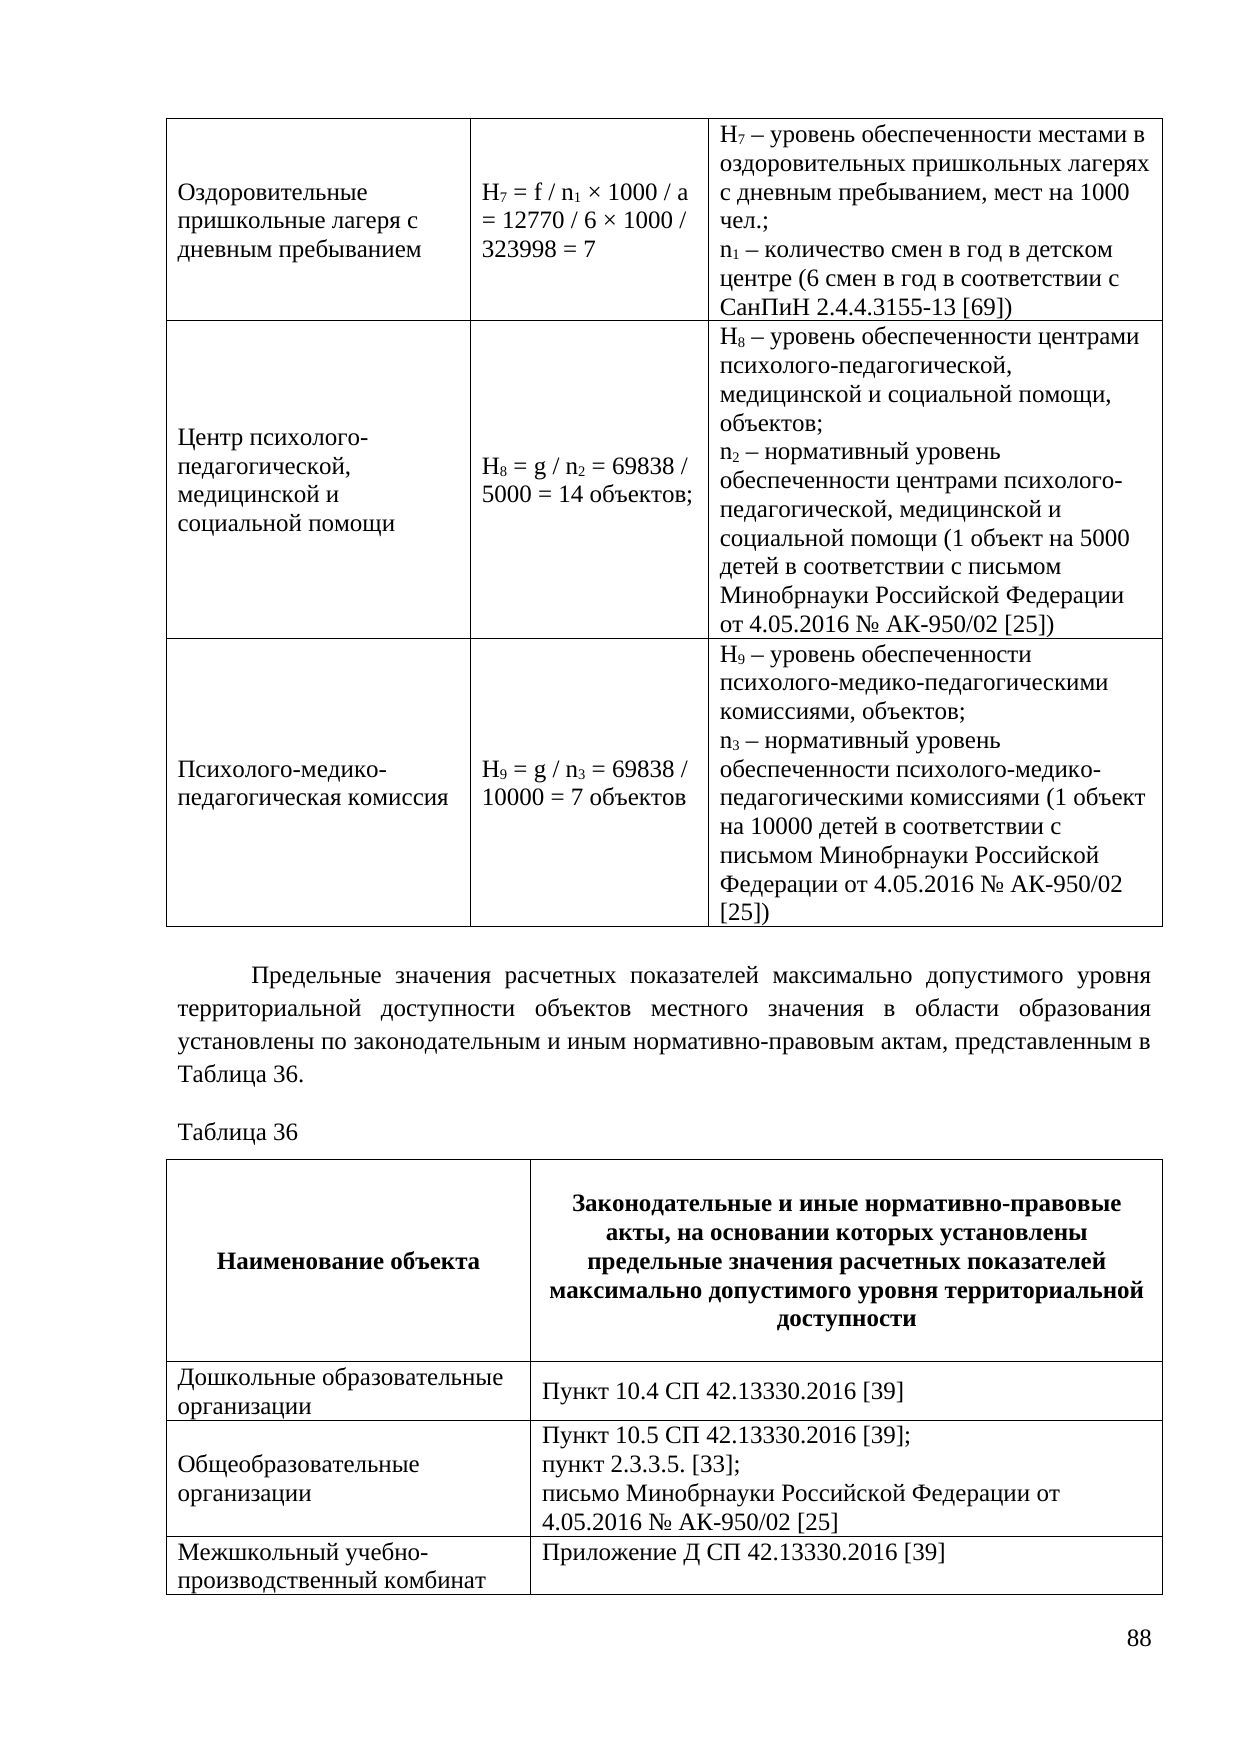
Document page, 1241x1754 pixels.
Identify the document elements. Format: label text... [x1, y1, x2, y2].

table_cell Пункт 10.4 СП 42.13330.2016 [39] [531, 1362, 1162, 1419]
table_cell Н8 – уровень обеспеченности центрами психолого-педагогической, медицинской и социальной помощи, объектов; n2 – нормативный уровень обеспеченности центрами психолого-педагогической, медицинской и социальной помощи (1 объект на 5000 детей в соответствии с письмом Минобрнауки Российской Федерации от 4.05.2016 № АК-950/02 [25]) [709, 321, 1162, 638]
table_cell Оздоровительные пришкольные лагеря с дневным пребыванием [167, 119, 470, 320]
table_cell Н7 = f / n1 × 1000 / a = 12770 / 6 × 1000 / 323998 = 7 [471, 119, 708, 320]
table_cell Пункт 10.5 СП 42.13330.2016 [39]; пункт 2.3.3.5. [33]; письмо Минобрнауки Российской Федерации от 4.05.2016 № АК-950/02 [25] [531, 1421, 1162, 1536]
table_header Наименование объекта [167, 1160, 530, 1361]
table_header Законодательные и иные нормативно-правовые акты, на основании которых установлены предельные значения расчетных показателей максимально допустимого уровня территориальной доступности [531, 1160, 1162, 1361]
text Предельные значения расчетных показателей максимально допустимого уровня территориальной доступности объектов местного значения в области образования установлены по законодательным и иным нормативно-правовым актам, представленным в Таблица 36. [177, 960, 1152, 1088]
table_cell Н9 = g / n3 = 69838 / 10000 = 7 объектов [471, 639, 708, 926]
table_cell Центр психолого-педагогической, медицинской и социальной помощи [167, 321, 470, 638]
table_cell Н9 – уровень обеспеченности психолого-медико-педагогическими комиссиями, объектов; n3 – нормативный уровень обеспеченности психолого-медико-педагогическими комиссиями (1 объект на 10000 детей в соответствии с письмом Минобрнауки Российской Федерации от 4.05.2016 № АК-950/02 [25]) [709, 639, 1162, 926]
table_cell Психолого-медико-педагогическая комиссия [167, 639, 470, 926]
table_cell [531, 1537, 1162, 1594]
table_cell Общеобразовательные организации [167, 1421, 530, 1536]
table_cell Н8 = g / n2 = 69838 / 5000 = 14 объектов; [471, 321, 708, 638]
table_cell Н7 – уровень обеспеченности местами в оздоровительных пришкольных лагерях с дневным пребыванием, мест на 1000 чел.; n1 – количество смен в год в детском центре (6 смен в год в соответствии с СанПиН 2.4.4.3155-13 [69]) [709, 119, 1162, 320]
table_cell Дошкольные образовательные организации [167, 1362, 530, 1419]
table_cell Межшкольный учебно-производственный комбинат [167, 1537, 530, 1594]
